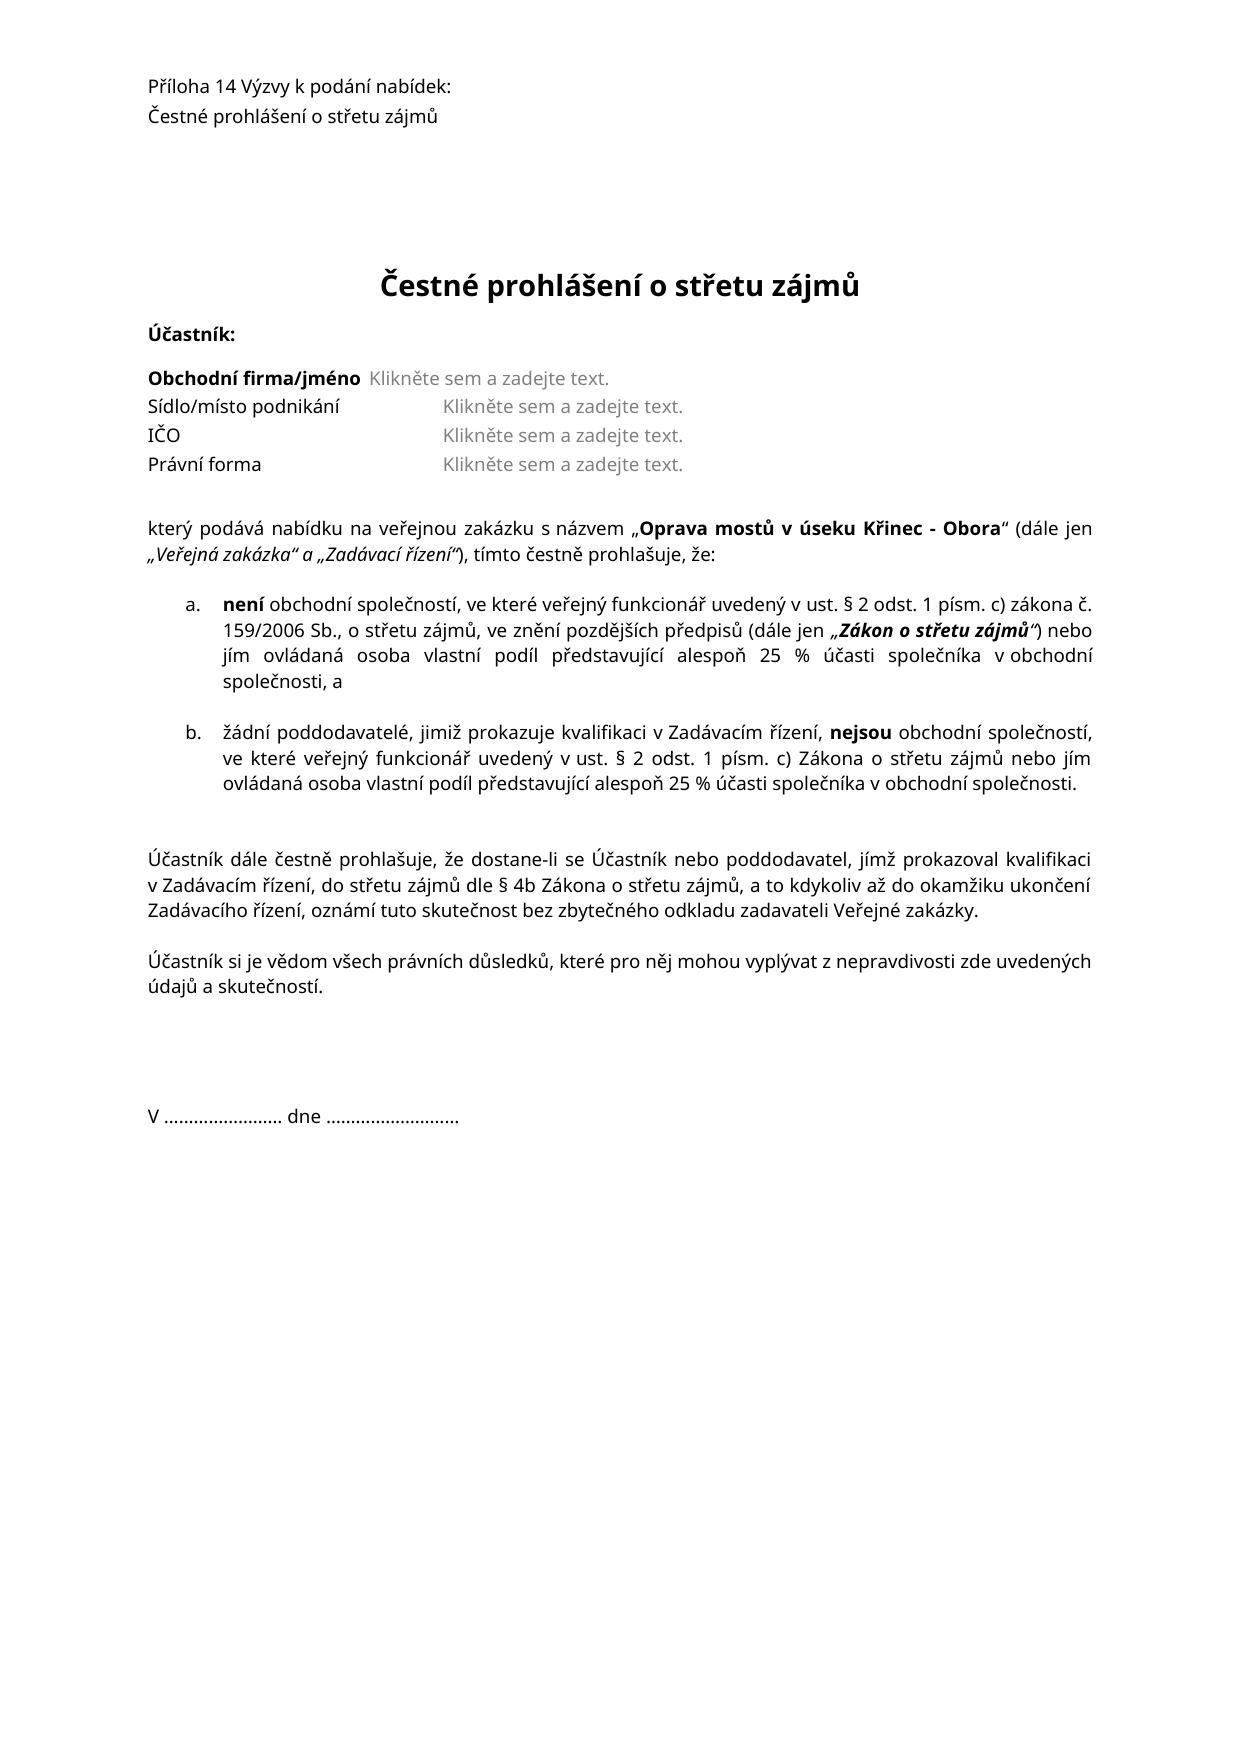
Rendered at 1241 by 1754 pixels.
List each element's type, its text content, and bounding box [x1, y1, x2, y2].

text Účastník si je vědom všech právních důsledků, které pro něj mohou vyplývat z nepravdivosti zde uvedených údajů a skutečností. [148, 948, 1093, 999]
list není obchodní společností, ve které veřejný funkcionář uvedený v ust. § 2 odst. 1 písm. c) zákona č. 159/2006 Sb., o střetu zájmů, ve znění pozdějších předpisů (dále jen „Zákon o střetu zájmů“) nebo jím ovládaná osoba vlastní podíl představující alespoň 25 % účasti společníka v obchodní společnosti, a [185, 592, 1093, 694]
text Sídlo/místo podnikání [148, 391, 1093, 420]
text Čestné prohlášení o střetu zájmů [148, 265, 1093, 305]
list žádní poddodavatelé, jimiž prokazuje kvalifikaci v Zadávacím řízení, nejsou obchodní společností, ve které veřejný funkcionář uvedený v ust. § 2 odst. 1 písm. c) Zákona o střetu zájmů nebo jím ovládaná osoba vlastní podíl představující alespoň 25 % účasti společníka v obchodní společnosti. [185, 719, 1093, 796]
text Účastník: [148, 321, 1093, 347]
text Obchodní firma/jméno [148, 362, 1093, 391]
text IČO [148, 420, 1093, 449]
text V …………………… dne ……………………… [148, 1100, 1092, 1129]
text Účastník dále čestně prohlašuje, že dostane-li se Účastník nebo poddodavatel, jímž prokazoval kvalifikaci v Zadávacím řízení, do střetu zájmů dle § 4b Zákona o střetu zájmů, a to kdykoliv až do okamžiku ukončení Zadávacího řízení, oznámí tuto skutečnost bez zbytečného odkladu zadavateli Veřejné zakázky. [148, 846, 1093, 923]
text Právní forma [148, 449, 1093, 478]
text který podává nabídku na veřejnou zakázku s názvem „Oprava mostů v úseku Křinec - Obora“ (dále jen „Veřejná zakázka“ a „Zadávací řízení“), tímto čestně prohlašuje, že: [148, 516, 1093, 567]
